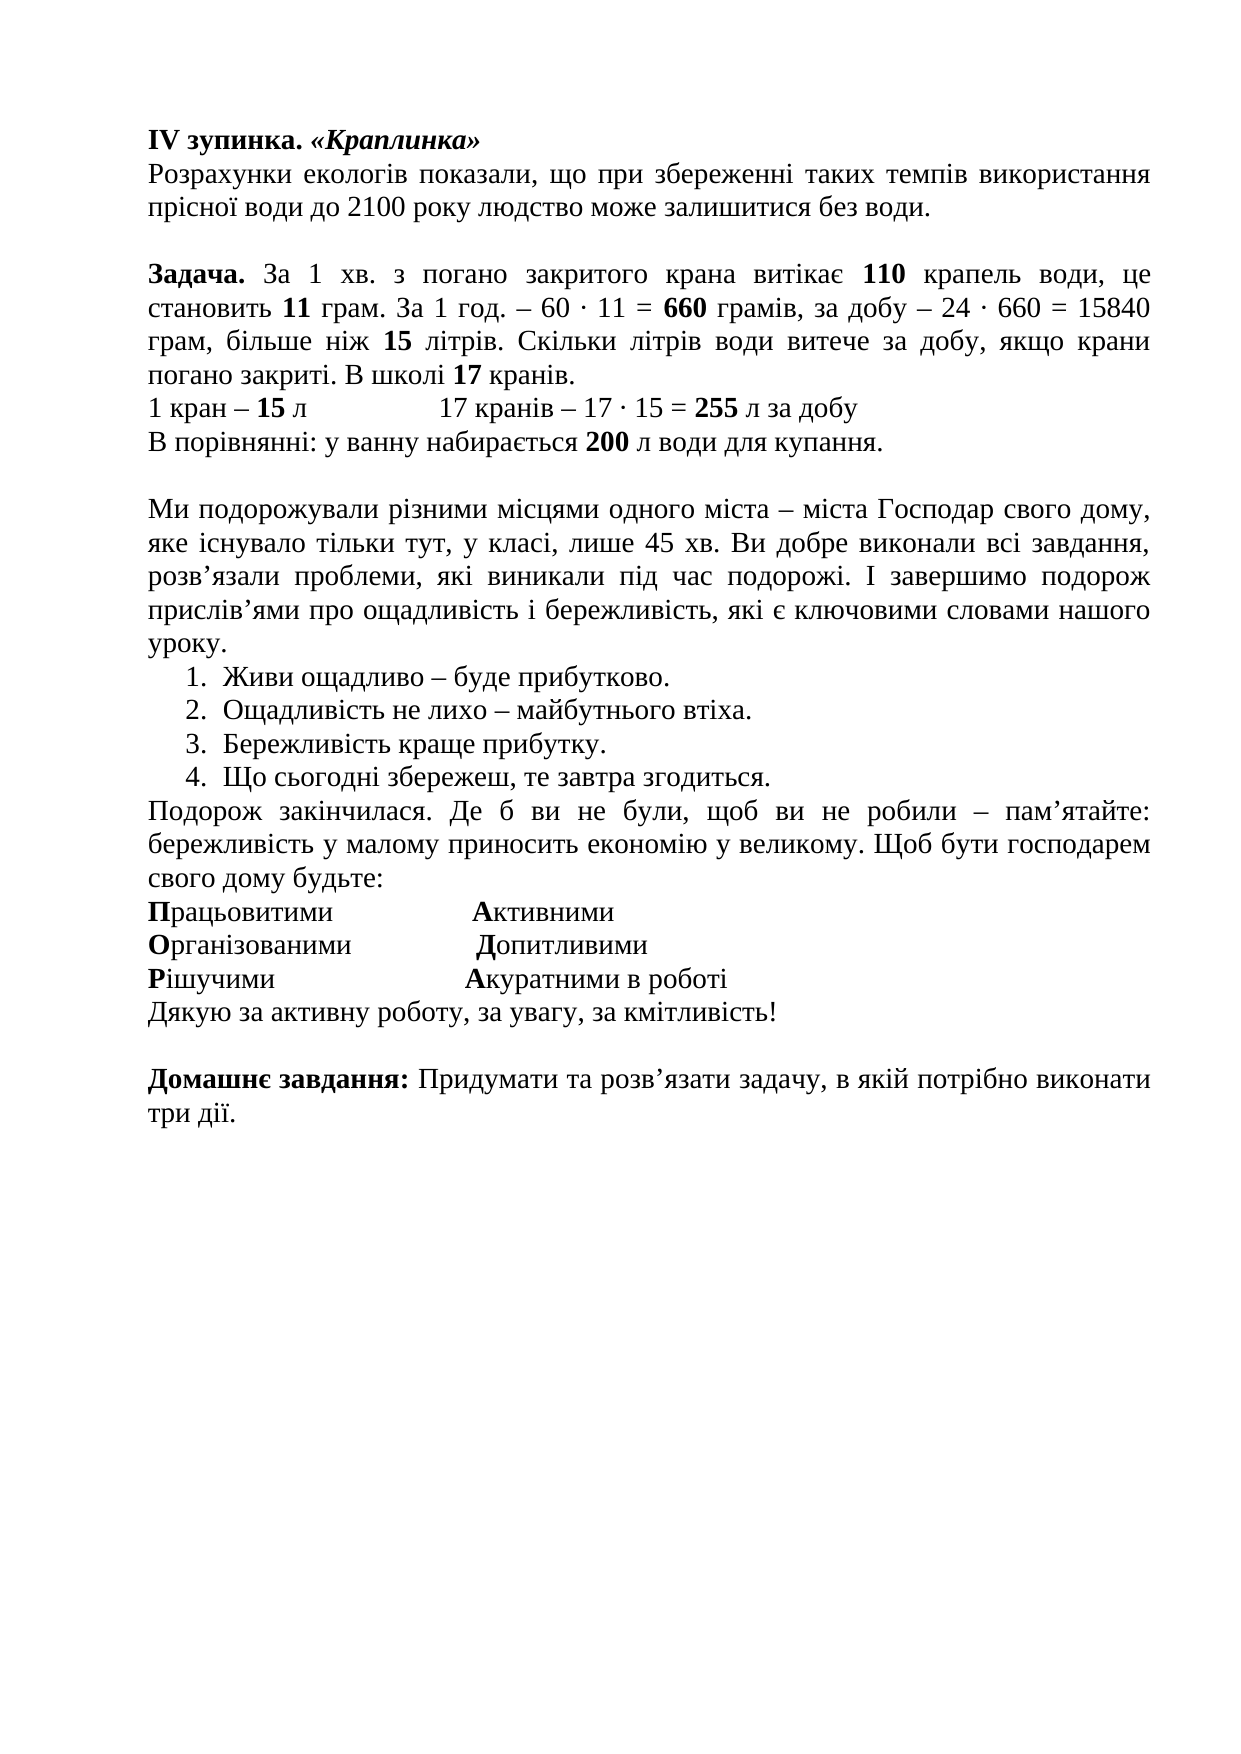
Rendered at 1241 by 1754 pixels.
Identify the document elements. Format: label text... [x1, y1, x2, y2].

text Організованими Допитливими [148, 927, 1152, 961]
list Живи ощадливо – буде прибутково. [185, 659, 1152, 692]
text Подорож закінчилася. Де б ви не були, щоб ви не робили – пам’ятайте: бережливість у малому приносить економію у великому. Щоб бути господарем свого дому будьте: [148, 793, 1152, 894]
text Дякую за активну роботу, за увагу, за кмітливість! [148, 994, 1152, 1028]
text Ми подорожували різними місцями одного міста – міста Господар свого дому, яке існувало тільки тут, у класі, лише 45 хв. Ви добре виконали всі завдання, розв’язали проблеми, які виникали під час подорожі. І завершимо подорож прислів’ями про ощадливість і бережливість, які є ключовими словами нашого уроку. [148, 491, 1152, 659]
text В порівнянні: у ванну набирається 200 л води для купання. [148, 424, 1152, 458]
list Бережливість краще прибутку. [185, 726, 1152, 759]
text Працьовитими Активними [148, 894, 1152, 927]
text Задача. За 1 хв. з погано закритого крана витікає 110 крапель води, це становить 11 грам. За 1 год. – 60 ∙ 11 = 660 грамів, за добу – 24 ∙ 660 = 15840 грам, більше ніж 15 літрів. Скільки літрів води витече за добу, якщо крани погано закриті. В школі 17 кранів. [148, 256, 1152, 391]
text Домашнє завдання: Придумати та розв’язати задачу, в якій потрібно виконати три дії. [148, 1061, 1152, 1128]
text Рішучими Акуратними в роботі [148, 961, 1152, 994]
text 1 кран – 15 л 17 кранів – 17 ∙ 15 = 255 л за добу [148, 391, 1152, 424]
text ІV зупинка. «Краплинка» [148, 122, 1152, 156]
list Що сьогодні збережеш, те завтра згодиться. [185, 759, 1152, 793]
list Ощадливість не лихо – майбутнього втіха. [185, 692, 1152, 726]
text Розрахунки екологів показали, що при збереженні таких темпів використання прісної води до 2100 року людство може залишитися без води. [148, 156, 1152, 223]
